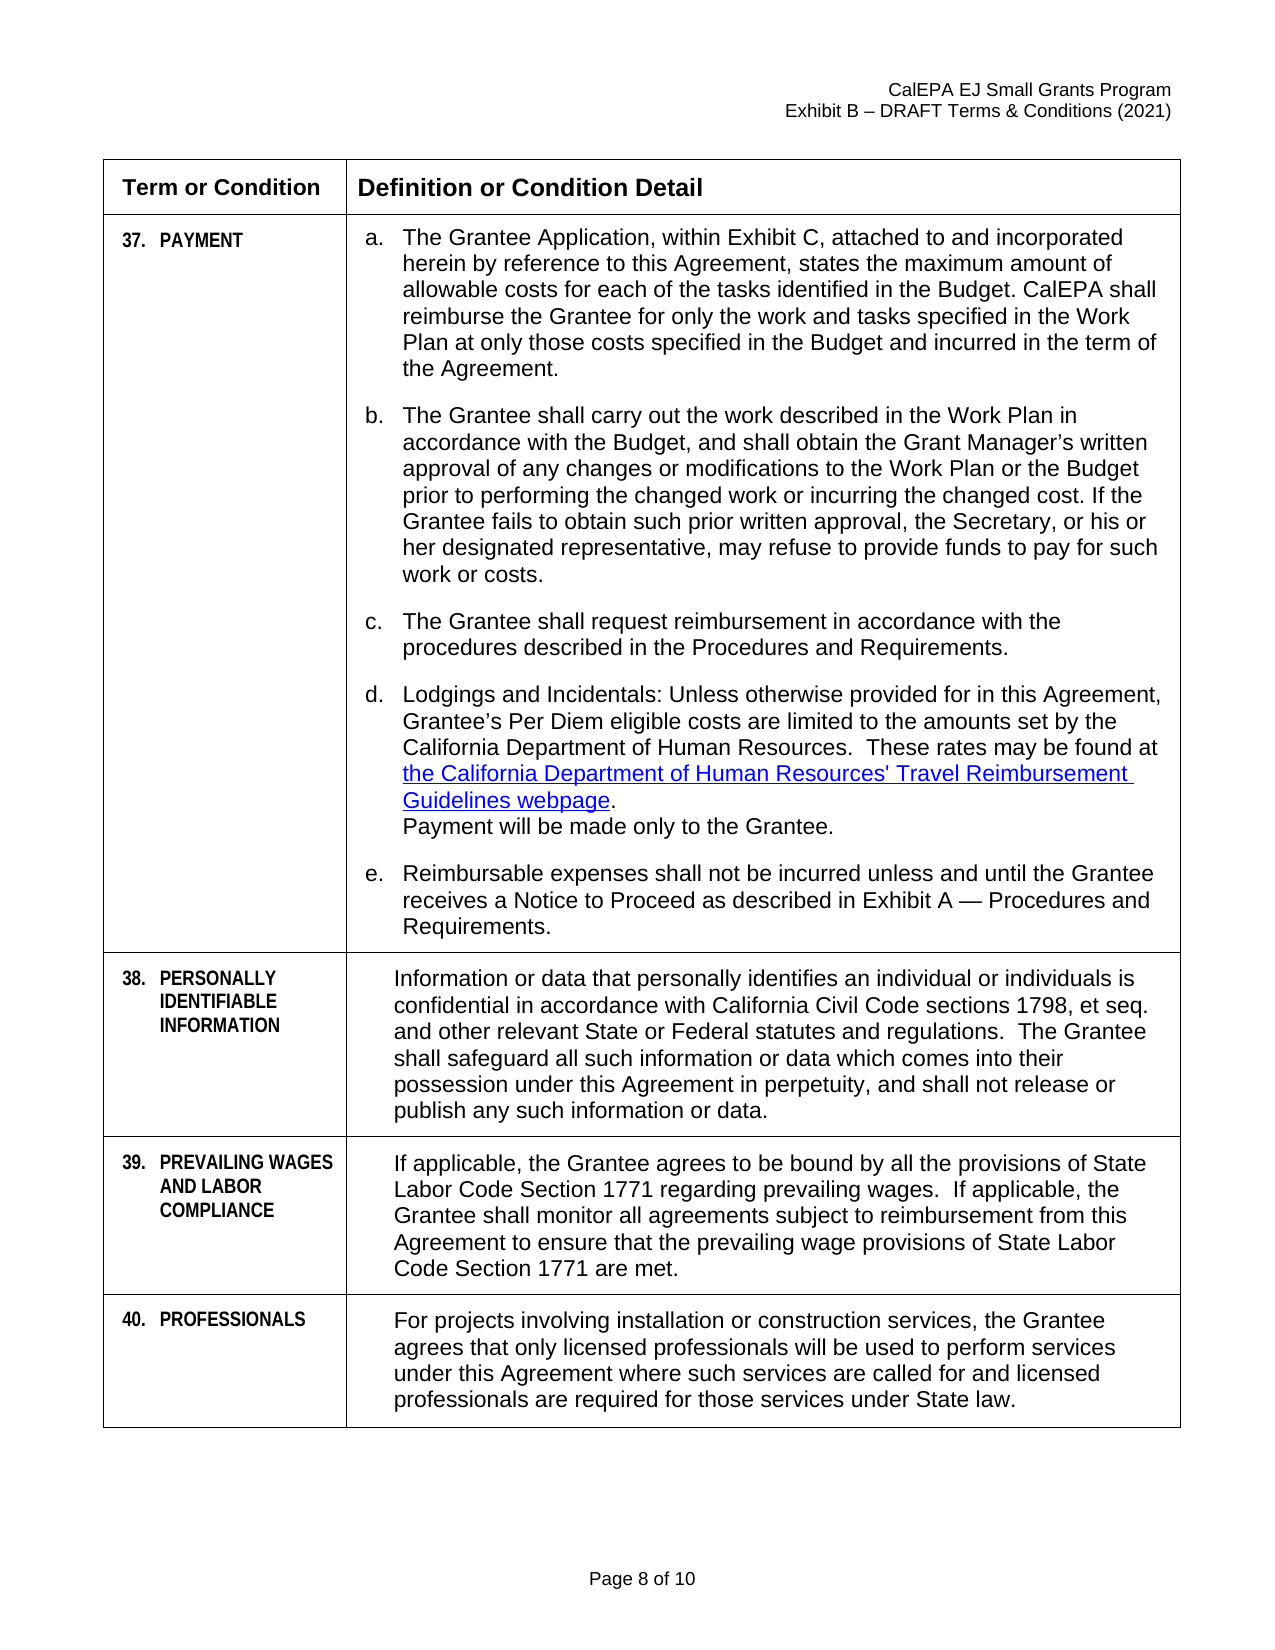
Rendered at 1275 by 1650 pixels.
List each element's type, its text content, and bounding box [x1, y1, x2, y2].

table_cell PAYMENT [104, 215, 346, 952]
table_cell If applicable, the Grantee agrees to be bound by all the provisions of State Labor Code Section 1771 regarding prevailing wages. If applicable, the Grantee shall monitor all agreements subject to reimbursement from this Agreement to ensure that the prevailing wage provisions of State Labor Code Section 1771 are met. [347, 1137, 1180, 1294]
table_header Term or Condition [104, 160, 346, 214]
table_cell PREVAILING WAGES AND LABOR COMPLIANCE [104, 1137, 346, 1294]
table_cell PROFESSIONALS [104, 1295, 346, 1427]
table_header Definition or Condition Detail [347, 160, 1180, 214]
table_cell The Grantee Application, within Exhibit C, attached to and incorporated herein by reference to this Agreement, states the maximum amount of allowable costs for each of the tasks identified in the Budget. CalEPA shall reimburse the Grantee for only the work and tasks specified in the Work Plan at only those costs specified in the Budget and incurred in the term of the Agreement. The Grantee shall carry out the work described in the Work Plan in accordance with the Budget, and shall obtain the Grant Manager’s written approval of any changes or modifications to the Work Plan or the Budget prior to performing the changed work or incurring the changed cost. If the Grantee fails to obtain such prior written approval, the Secretary, or his or her designated representative, may refuse to provide funds to pay for such work or costs. The Grantee shall request reimbursement in accordance with the procedures described in the Procedures and Requirements. Lodgings and Incidentals: Unless otherwise provided for in this Agreement, Grantee’s Per Diem eligible costs are limited to the amounts set by the California Department of Human Resources. These rates may be found at the California Department of Human Resources' Travel Reimbursement Guidelines webpage. Payment will be made only to the Grantee. Reimbursable expenses shall not be incurred unless and until the Grantee receives a Notice to Proceed as described in Exhibit A — Procedures and Requirements. [347, 215, 1180, 952]
table_cell PERSONALLY IDENTIFIABLE INFORMATION [104, 953, 346, 1136]
table_cell Information or data that personally identifies an individual or individuals is confidential in accordance with California Civil Code sections 1798, et seq. and other relevant State or Federal statutes and regulations. The Grantee shall safeguard all such information or data which comes into their possession under this Agreement in perpetuity, and shall not release or publish any such information or data. [347, 953, 1180, 1136]
table_cell For projects involving installation or construction services, the Grantee agrees that only licensed professionals will be used to perform services under this Agreement where such services are called for and licensed professionals are required for those services under State law. [347, 1295, 1180, 1427]
